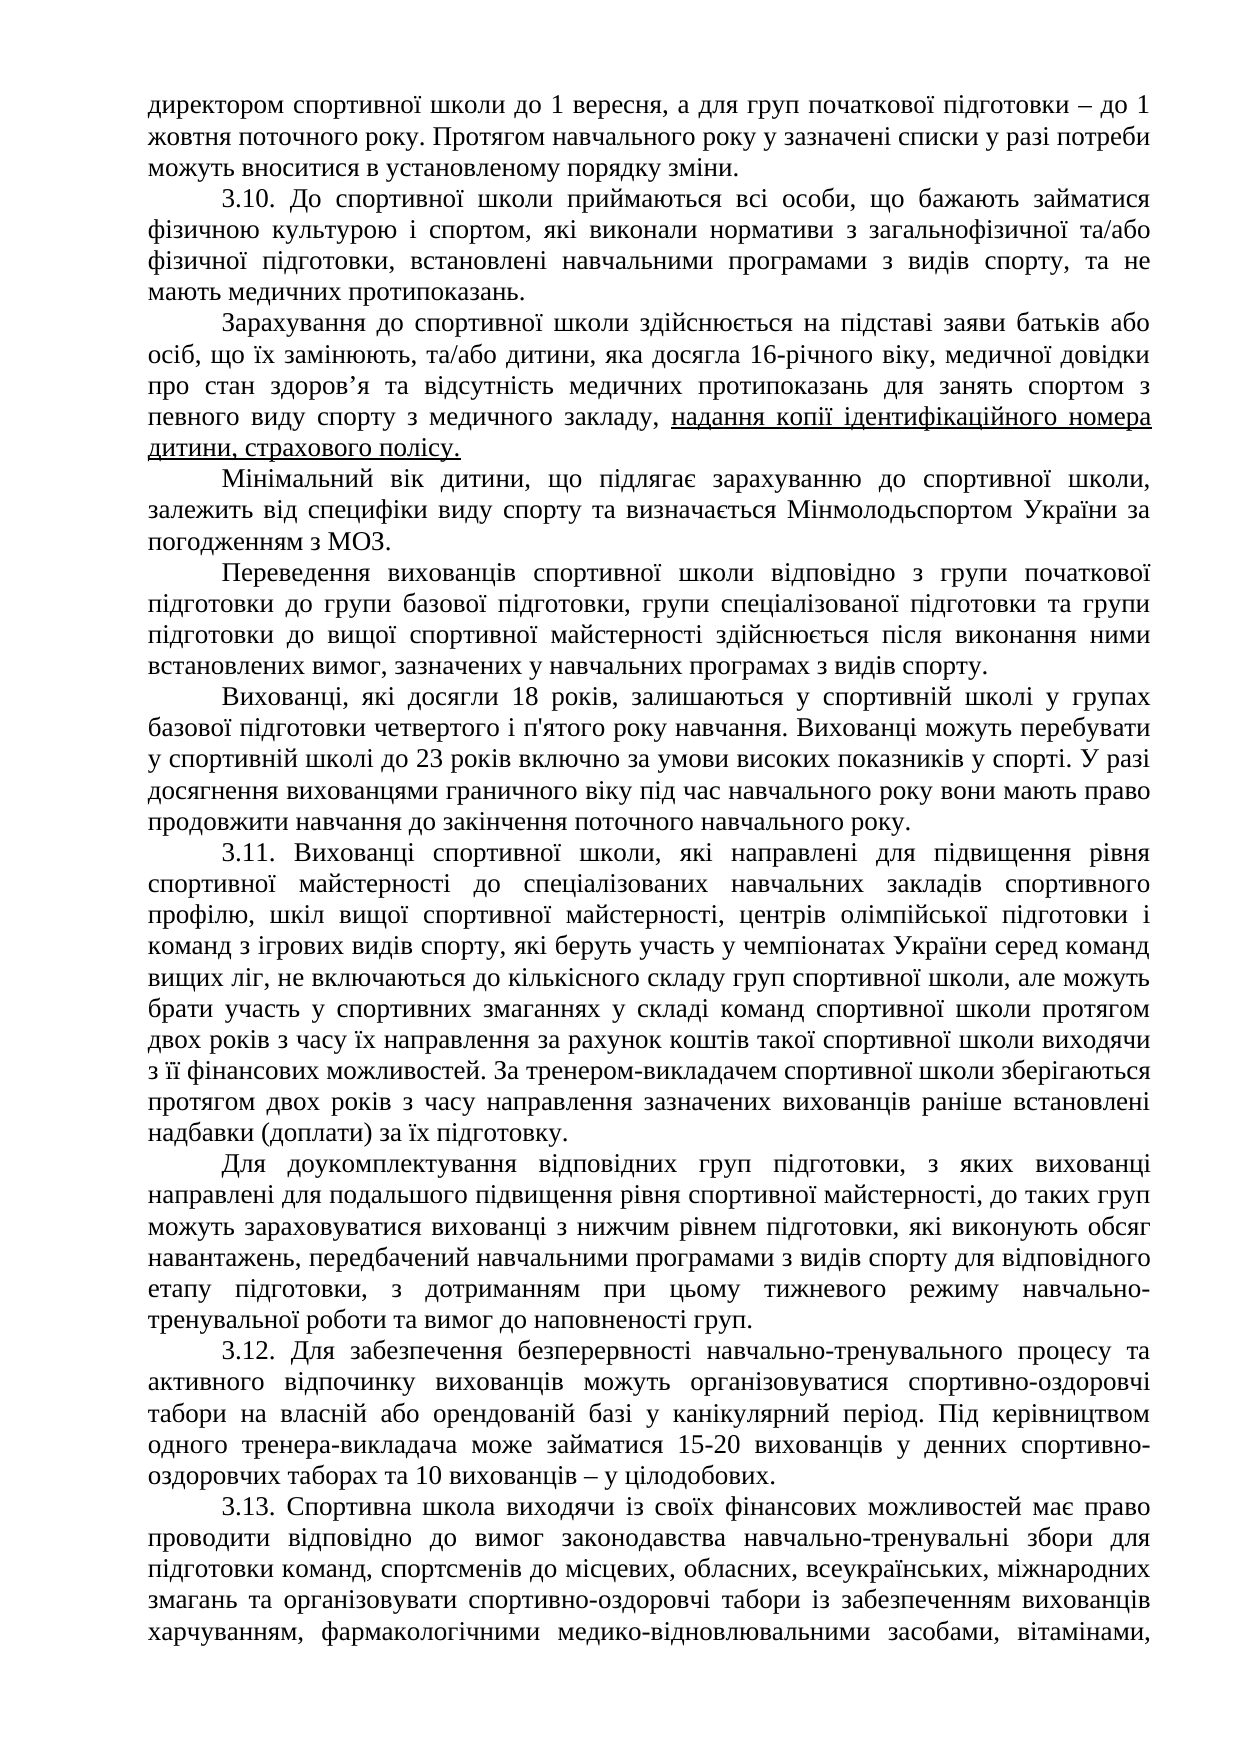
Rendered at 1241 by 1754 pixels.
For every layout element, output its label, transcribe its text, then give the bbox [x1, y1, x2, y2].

text Зарахування до спортивної школи здійснюється на підставі заяви батьків або осіб, що їх замінюють, та/або дитини, яка досягла 16-річного віку, медичної довідки про стан здоров’я та відсутність медичних протипоказань для занять спортом з певного виду спорту з медичного закладу, надання копії ідентифікаційного номера дитини, страхового полісу. [148, 307, 1152, 462]
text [148, 88, 1152, 182]
text 3.10. До спортивної школи приймаються всі особи, що бажають займатися фізичною культурою і спортом, які виконали нормативи з загальнофізичної та/або фізичної підготовки, встановлені навчальними програмами з видів спорту, та не мають медичних протипоказань. [148, 182, 1152, 307]
text 3.11. Вихованці спортивної школи, які направлені для підвищення рівня спортивної майстерності до спеціалізованих навчальних закладів спортивного профілю, шкіл вищої спортивної майстерності, центрів олімпійської підготовки і команд з ігрових видів спорту, які беруть участь у чемпіонатах України серед команд вищих ліг, не включаються до кількісного складу груп спортивної школи, але можуть брати участь у спортивних змаганнях у складі команд спортивної школи протягом двох років з часу їх направлення за рахунок коштів такої спортивної школи виходячи з її фінансових можливостей. За тренером-викладачем спортивної школи зберігаються протягом двох років з часу направлення зазначених вихованців раніше встановлені надбавки (доплати) за їх підготовку. [148, 836, 1152, 1147]
text Мінімальний вік дитини, що підлягає зарахуванню до спортивної школи, залежить від специфіки виду спорту та визначається Мінмолодьспортом України за погодженням з МОЗ. [148, 462, 1152, 556]
text Для доукомплектування відповідних груп підготовки, з яких вихованці направлені для подальшого підвищення рівня спортивної майстерності, до таких груп можуть зараховуватися вихованці з нижчим рівнем підготовки, які виконують обсяг навантажень, передбачений навчальними програмами з видів спорту для відповідного етапу підготовки, з дотриманням при цьому тижневого режиму навчально-тренувальної роботи та вимог до наповненості груп. [148, 1147, 1152, 1334]
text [148, 1490, 1152, 1646]
text 3.12. Для забезпечення безперервності навчально-тренувального процесу та активного відпочинку вихованців можуть організовуватися спортивно-оздоровчі табори на власній або орендованій базі у канікулярний період. Під керівництвом одного тренера-викладача може займатися 15-20 вихованців у денних спортивно-оздоровчих таборах та 10 вихованців – у цілодобових. [148, 1334, 1152, 1490]
text Вихованці, які досягли 18 років, залишаються у спортивній школі у групах базової підготовки четвертого і п'ятого року навчання. Вихованці можуть перебувати у спортивній школі до 23 років включно за умови високих показників у спорті. У разі досягнення вихованцями граничного віку під час навчального року вони мають право продовжити навчання до закінчення поточного навчального року. [148, 680, 1152, 836]
text Переведення вихованців спортивної школи відповідно з групи початкової підготовки до групи базової підготовки, групи спеціалізованої підготовки та групи підготовки до вищої спортивної майстерності здійснюється після виконання ними встановлених вимог, зазначених у навчальних програмах з видів спорту. [148, 556, 1152, 680]
